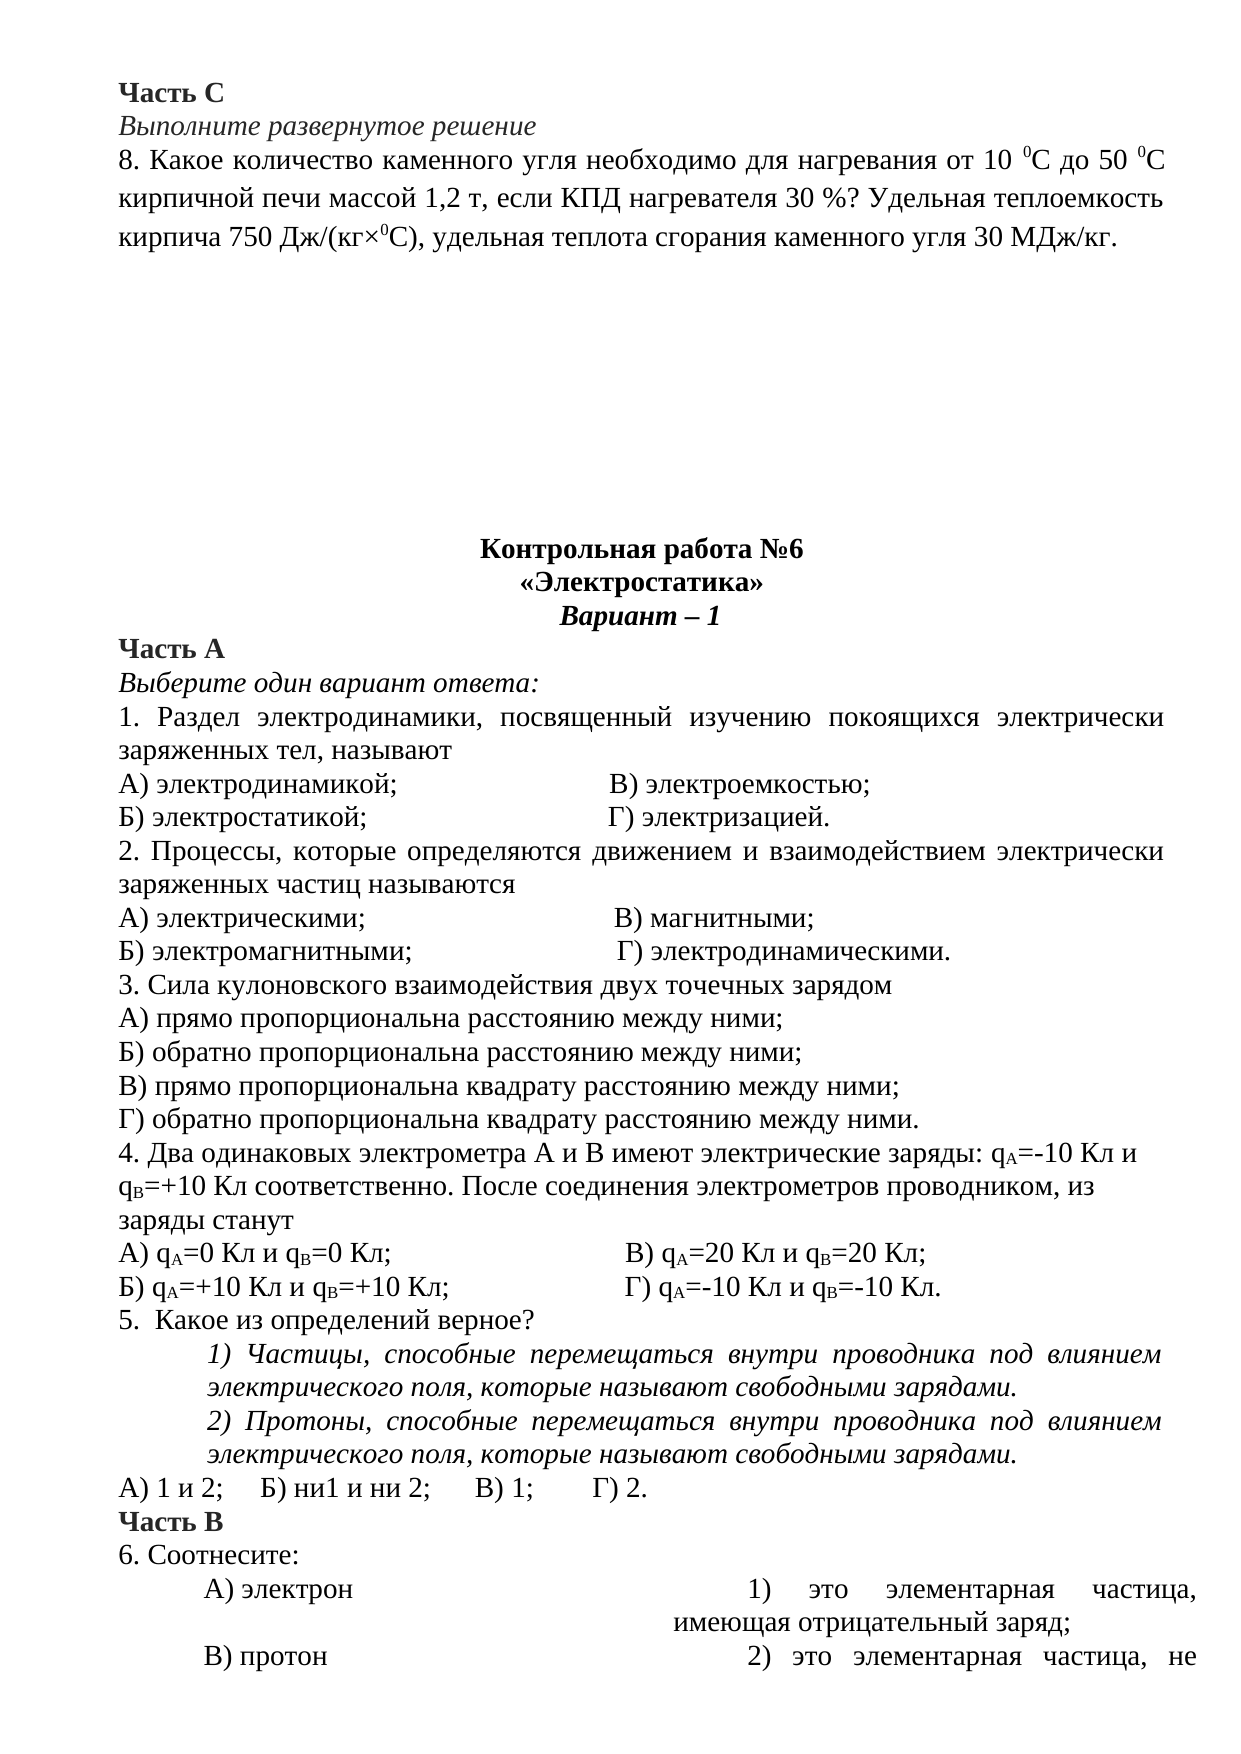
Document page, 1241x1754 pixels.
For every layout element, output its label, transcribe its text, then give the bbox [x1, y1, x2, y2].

text Часть В [118, 1504, 1165, 1537]
text А) электродинамикой; В) электроемкостью; [118, 766, 1165, 799]
text 2. Процессы, которые определяются движением и взаимодействием электрически заряженных частиц называются [118, 833, 1165, 900]
text Контрольная работа №6 [118, 531, 1165, 564]
text 1. Раздел электродинамики, посвященный изучению покоящихся электрически заряженных тел, называют [118, 699, 1165, 766]
text Б) электростатикой; Г) электризацией. [118, 799, 1165, 833]
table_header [662, 1571, 1208, 1671]
text А) 1 и 2; Б) ни1 и ни 2; В) 1; Г) 2. [118, 1470, 1165, 1504]
text Б) обратно пропорциональна расстоянию между ними; [118, 1034, 1165, 1068]
text 3. Сила кулоновского взаимодействия двух точечных зарядом [118, 967, 1165, 1001]
text А) прямо пропорциональна расстоянию между ними; [118, 1001, 1165, 1034]
text А) электрическими; В) магнитными; [118, 900, 1165, 933]
text Часть А [118, 632, 1165, 665]
text Б) qA=+10 Кл и qВ=+10 Кл; Г) qA=-10 Кл и qВ=-10 Кл. [118, 1269, 1165, 1302]
text Г) обратно пропорциональна квадрату расстоянию между ними. [118, 1101, 1165, 1135]
text В) прямо пропорциональна квадрату расстоянию между ними; [118, 1068, 1165, 1101]
text «Электростатика» [118, 564, 1165, 598]
text 1) Частицы, способные перемещаться внутри проводника под влиянием электрического поля, которые называют свободными зарядами. [207, 1336, 1165, 1403]
text Б) электромагнитными; Г) электродинамическими. [118, 933, 1165, 967]
text 4. Два одинаковых электрометра А и В имеют электрические заряды: qA=-10 Кл и qВ=+10 Кл соответственно. После соединения электрометров проводником, из заряды станут [118, 1135, 1165, 1235]
text А) qA=0 Кл и qВ=0 Кл; В) qA=20 Кл и qВ=20 Кл; [118, 1235, 1165, 1269]
text Выполните развернутое решение [118, 108, 1165, 142]
text Вариант – 1 [118, 598, 1165, 632]
text 5. Какое из определений верное? [118, 1302, 1165, 1336]
text Часть С [118, 75, 1165, 108]
text 2) Протоны, способные перемещаться внутри проводника под влиянием электрического поля, которые называют свободными зарядами. [207, 1403, 1165, 1470]
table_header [118, 1571, 662, 1671]
text 6. Соотнесите: [118, 1537, 1165, 1571]
text 8. Какое количество каменного угля необходимо для нагревания от 10 0С до 50 0С кирпичной печи массой 1,2 т, если КПД нагревателя 30 %? Удельная теплоемкость кирпича 750 Дж/(кг×0С), удельная теплота сгорания каменного угля 30 МДж/кг. [118, 142, 1165, 253]
text Выберите один вариант ответа: [118, 665, 1165, 699]
